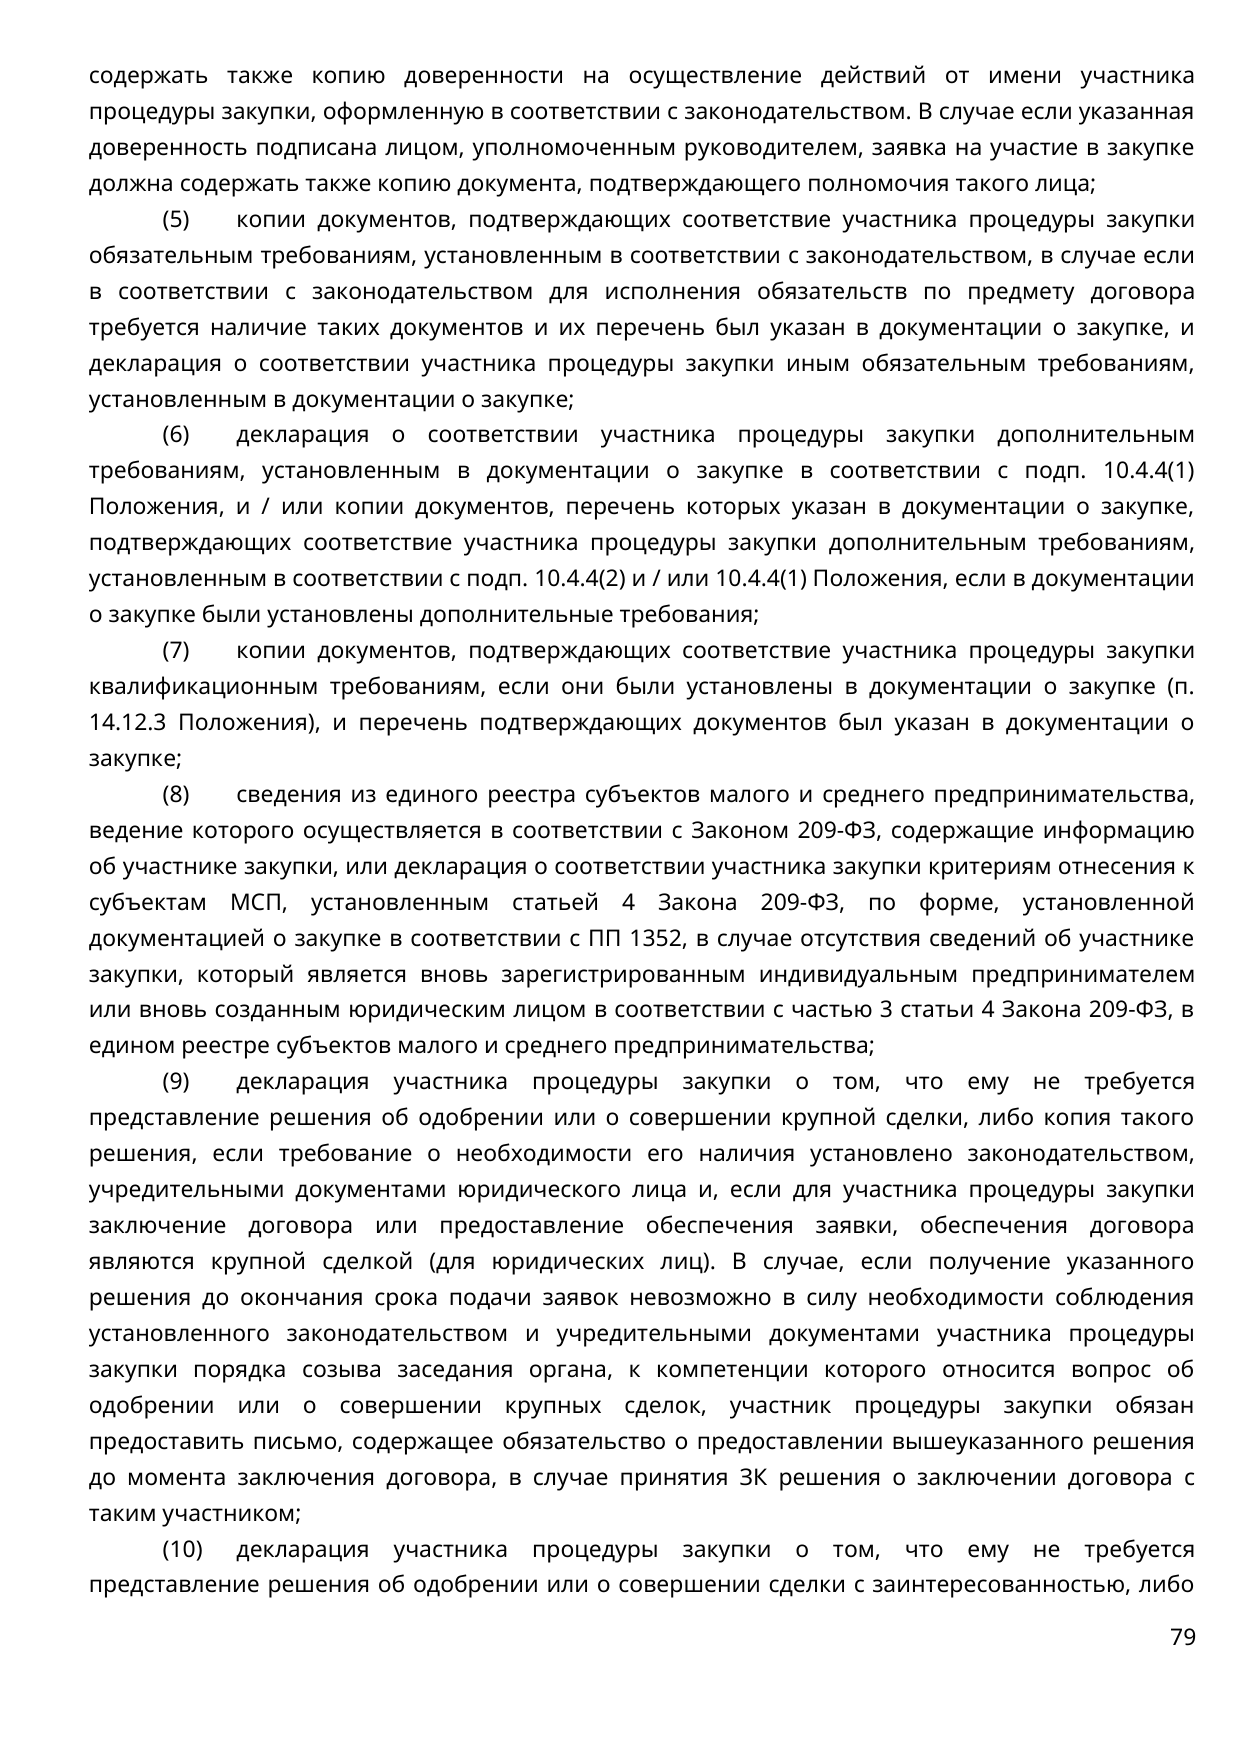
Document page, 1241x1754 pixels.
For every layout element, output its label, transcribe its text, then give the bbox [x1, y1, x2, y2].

text (6) декларация о соответствии участника процедуры закупки дополнительным требованиям, установленным в документации о закупке в соответствии с подп. 10.4.4(1) Положения, и / или копии документов, перечень которых указан в документации о закупке, подтверждающих соответствие участника процедуры закупки дополнительным требованиям, установленным в соответствии с подп. 10.4.4(2) и / или 10.4.4(1) Положения, если в документации о закупке были установлены дополнительные требования; [89, 418, 1196, 629]
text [89, 1532, 1196, 1600]
text (8) сведения из единого реестра субъектов малого и среднего предпринимательства, ведение которого осуществляется в соответствии с Законом 209-ФЗ, содержащие информацию об участнике закупки, или декларация о соответствии участника закупки критериям отнесения к субъектам МСП, установленным статьей 4 Закона 209-ФЗ, по форме, установленной документацией о закупке в соответствии с ПП 1352, в случае отсутствия сведений об участнике закупки, который является вновь зарегистрированным индивидуальным предпринимателем или вновь созданным юридическим лицом в соответствии с частью 3 статьи 4 Закона 209-ФЗ, в едином реестре субъектов малого и среднего предпринимательства; [89, 778, 1196, 1061]
text (7) копии документов, подтверждающих соответствие участника процедуры закупки квалификационным требованиям, если они были установлены в документации о закупке (п. 14.12.3 Положения), и перечень подтверждающих документов был указан в документации о закупке; [89, 634, 1196, 773]
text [89, 59, 1196, 198]
text (9) декларация участника процедуры закупки о том, что ему не требуется представление решения об одобрении или о совершении крупной сделки, либо копия такого решения, если требование о необходимости его наличия установлено законодательством, учредительными документами юридического лица и, если для участника процедуры закупки заключение договора или предоставление обеспечения заявки, обеспечения договора являются крупной сделкой (для юридических лиц). В случае, если получение указанного решения до окончания срока подачи заявок невозможно в силу необходимости соблюдения установленного законодательством и учредительными документами участника процедуры закупки порядка созыва заседания органа, к компетенции которого относится вопрос об одобрении или о совершении крупных сделок, участник процедуры закупки обязан предоставить письмо, содержащее обязательство о предоставлении вышеуказанного решения до момента заключения договора, в случае принятия ЗК решения о заключении договора с таким участником; [89, 1065, 1196, 1528]
text (5) копии документов, подтверждающих соответствие участника процедуры закупки обязательным требованиям, установленным в соответствии с законодательством, в случае если в соответствии с законодательством для исполнения обязательств по предмету договора требуется наличие таких документов и их перечень был указан в документации о закупке, и декларация о соответствии участника процедуры закупки иным обязательным требованиям, установленным в документации о закупке; [89, 203, 1196, 414]
